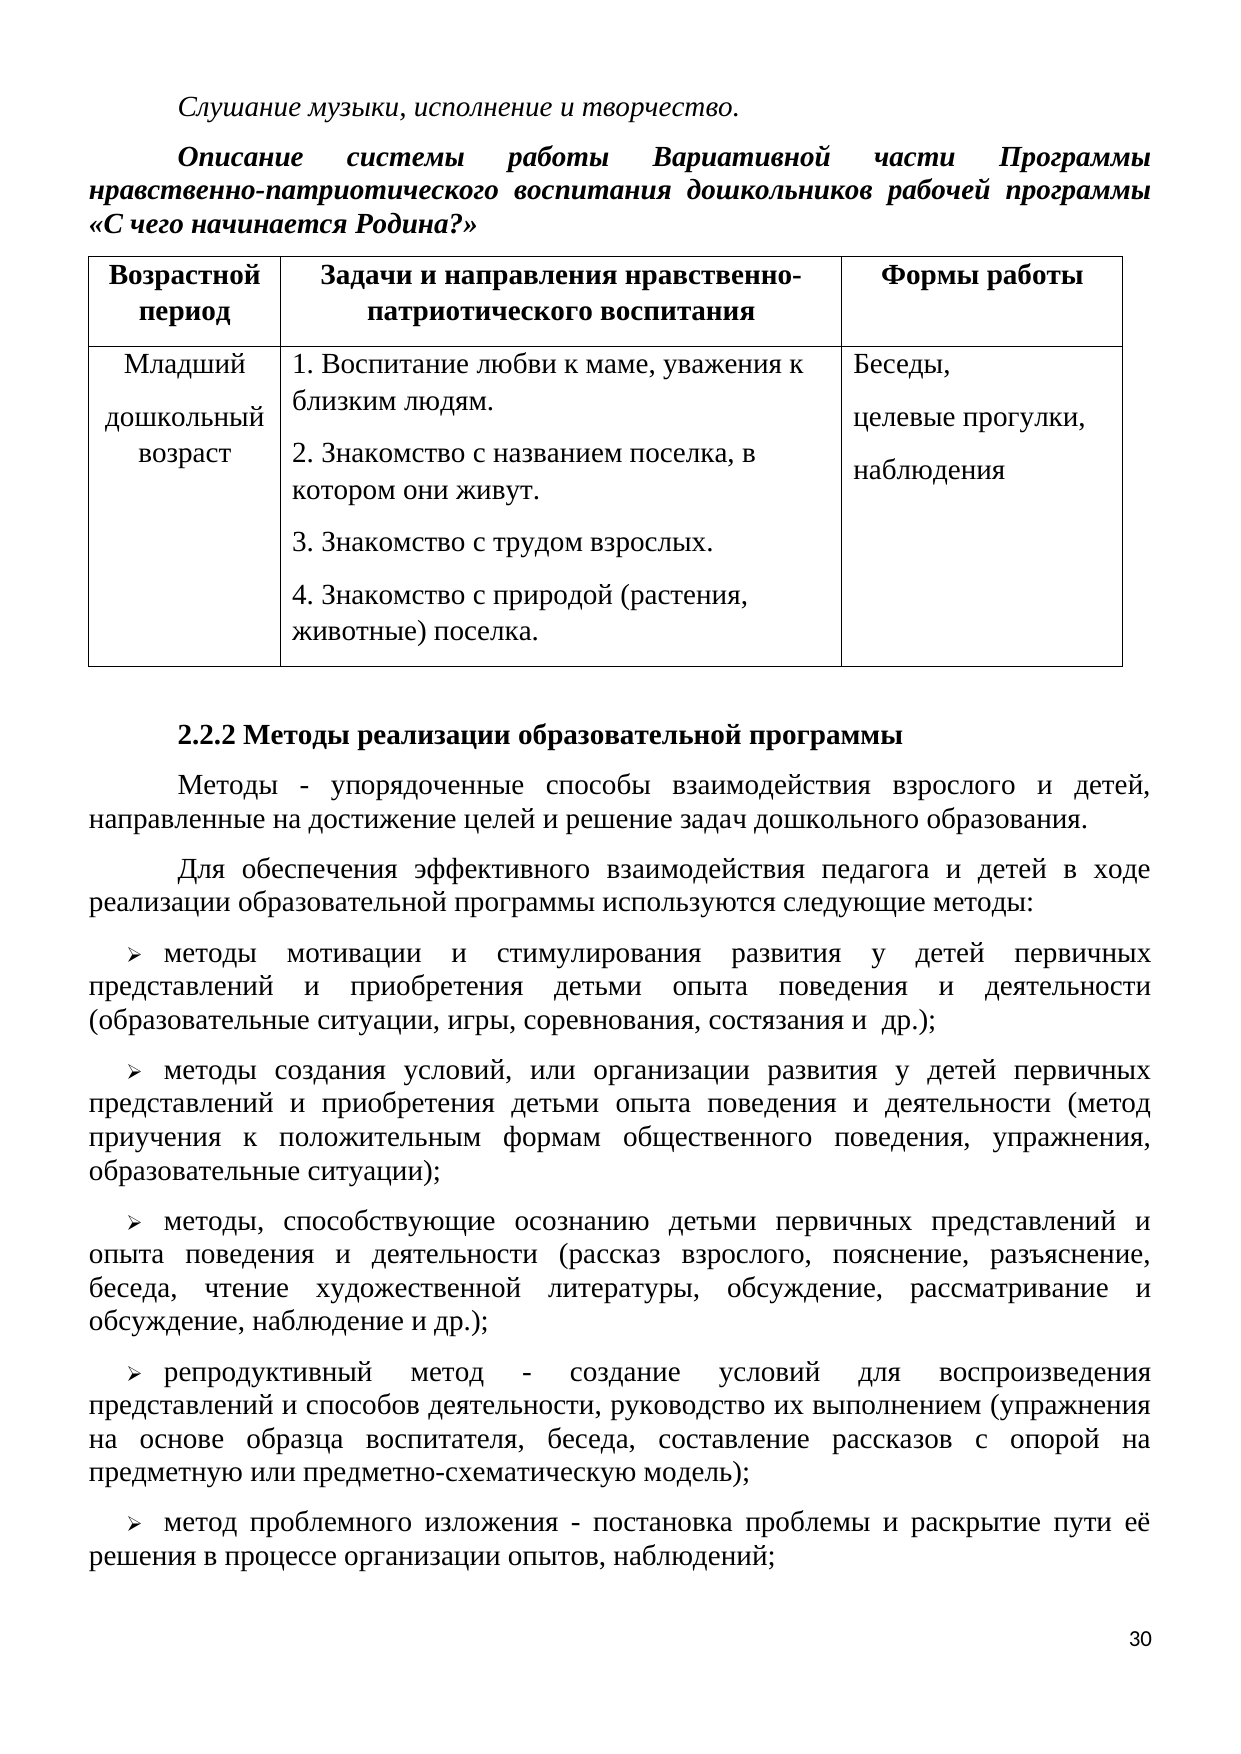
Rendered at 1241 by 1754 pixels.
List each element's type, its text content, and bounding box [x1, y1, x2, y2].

text 2.2.2 Методы реализации образовательной программы [89, 717, 1152, 751]
list репродуктивный метод - создание условий для воспроизведения представлений и способов деятельности, руководство их выполнением (упражнения на основе образца воспитателя, беседа, составление рассказов с опорой на предметную или предметно-схематическую модель); [89, 1354, 1152, 1488]
list метод проблемного изложения - постановка проблемы и раскрытие пути её решения в процессе организации опытов, наблюдений; [89, 1504, 1152, 1572]
table_header Формы работы [842, 257, 1122, 346]
table_header Возрастной период [89, 257, 280, 346]
table_header Задачи и направления нравственно-патриотического воспитания [281, 257, 841, 346]
list методы, способствующие осознанию детьми первичных представлений и опыта поведения и деятельности (рассказ взрослого, пояснение, разъяснение, беседа, чтение художественной литературы, обсуждение, рассматривание и обсуждение, наблюдение и др.); [89, 1203, 1152, 1337]
table_cell Младший дошкольный возраст [89, 347, 280, 666]
table_cell 1. Воспитание любви к маме, уважения к близким людям. 2. Знакомство с названием поселка, в котором они живут. 3. Знакомство с трудом взрослых. 4. Знакомство с природой (растения, животные) поселка. [281, 347, 841, 666]
text Методы - упорядоченные способы взаимодействия взрослого и детей, направленные на достижение целей и решение задач дошкольного образования. [89, 767, 1152, 834]
text Слушание музыки, исполнение и творчество. [89, 89, 1152, 122]
text Для обеспечения эффективного взаимодействия педагога и детей в ходе реализации образовательной программы используются следующие методы: [89, 851, 1152, 918]
list методы создания условий, или организации развития у детей первичных представлений и приобретения детьми опыта поведения и деятельности (метод приучения к положительным формам общественного поведения, упражнения, образовательные ситуации); [89, 1052, 1152, 1186]
text Описание системы работы Вариативной части Программы нравственно-патриотического воспитания дошкольников рабочей программы «С чего начинается Родина?» [89, 139, 1152, 239]
list методы мотивации и стимулирования развития у детей первичных представлений и приобретения детьми опыта поведения и деятельности (образовательные ситуации, игры, соревнования, состязания и др.); [89, 935, 1152, 1035]
table_cell Беседы, целевые прогулки, наблюдения [842, 347, 1122, 666]
